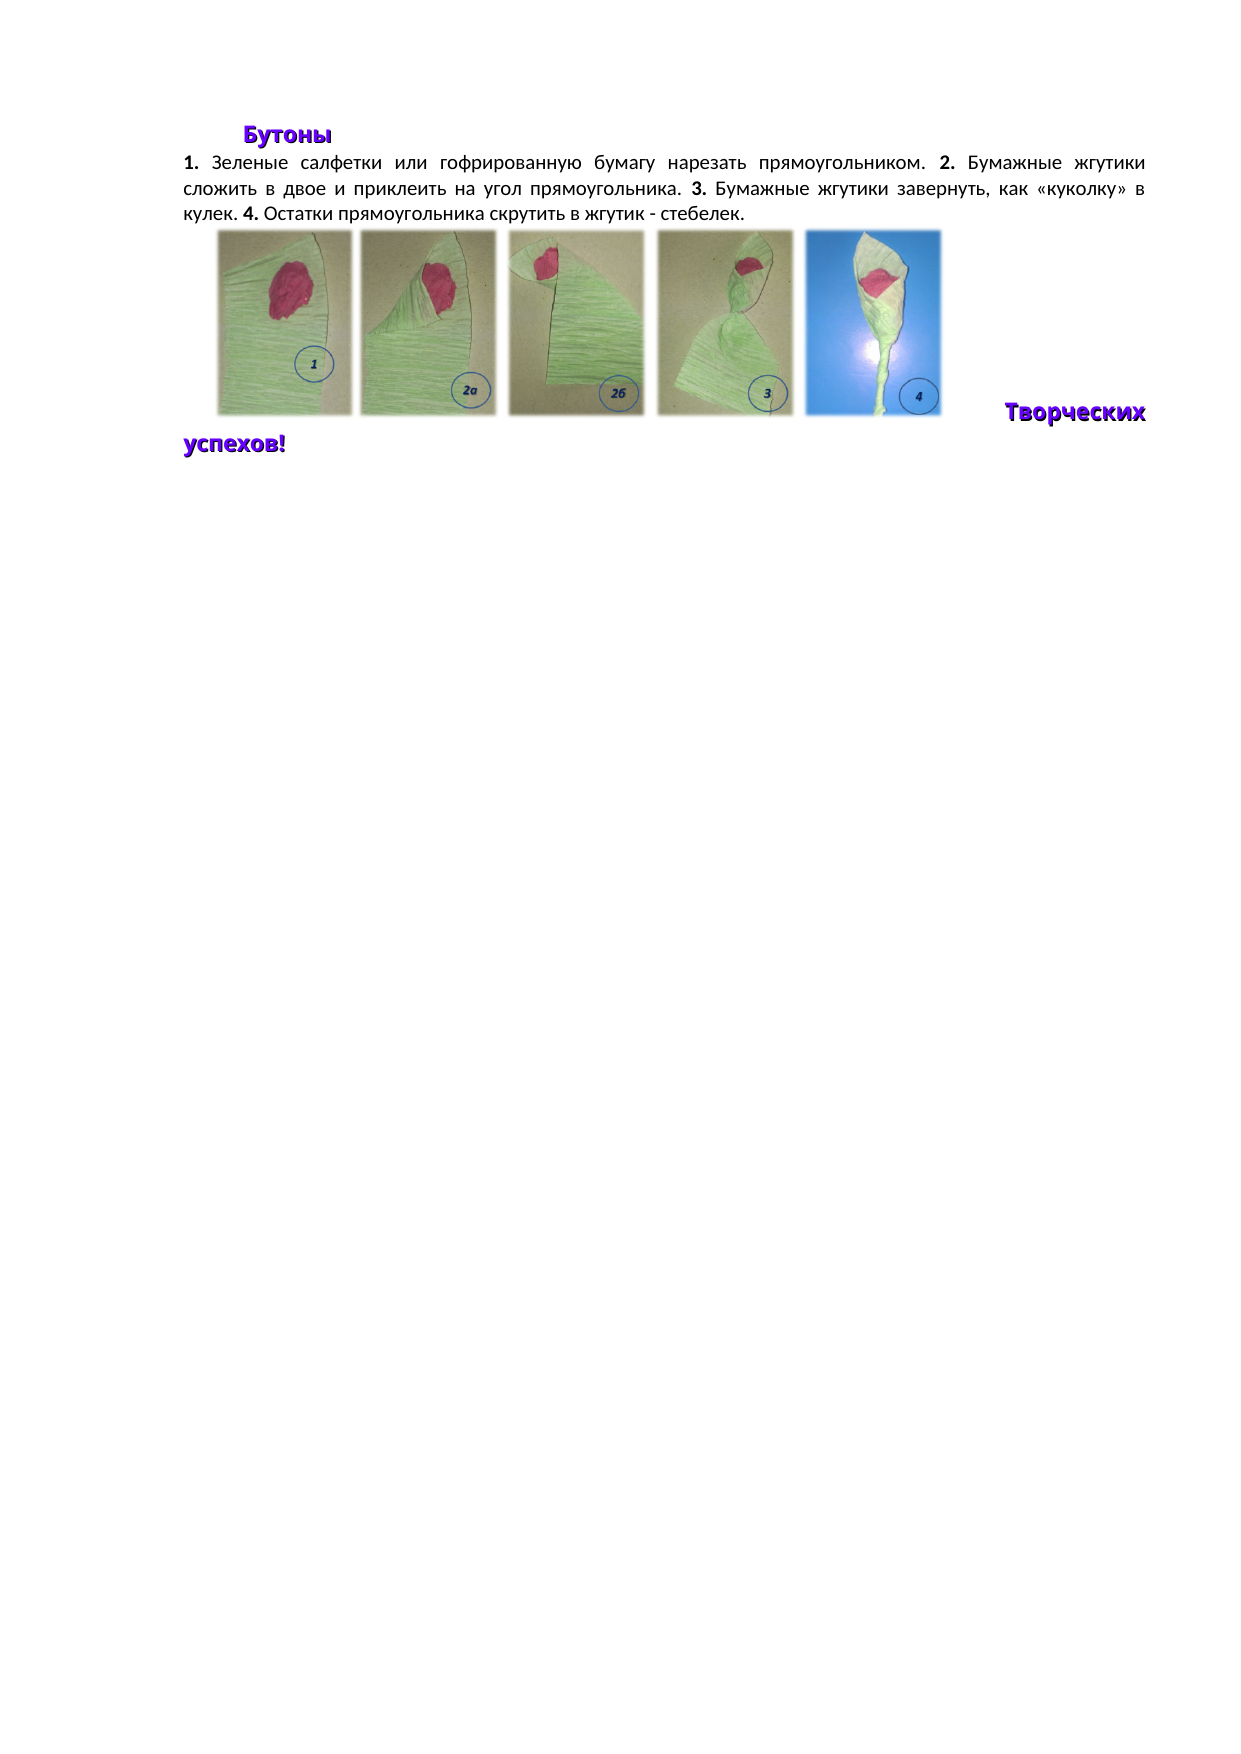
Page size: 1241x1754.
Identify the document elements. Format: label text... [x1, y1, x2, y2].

text 1. Зеленые салфетки или гофрированную бумагу нарезать прямоугольником. 2. Бумажные жгутики сложить в двое и приклеить на угол прямоугольника. 3. Бумажные жгутики завернуть, как «куколку» в кулек. 4. Остатки прямоугольника скрутить в жгутик - стебелек. [183, 149, 1146, 226]
picture [653, 226, 797, 419]
picture [213, 226, 500, 419]
text Бутоны [183, 118, 1146, 149]
picture [504, 226, 648, 419]
picture [801, 226, 945, 419]
